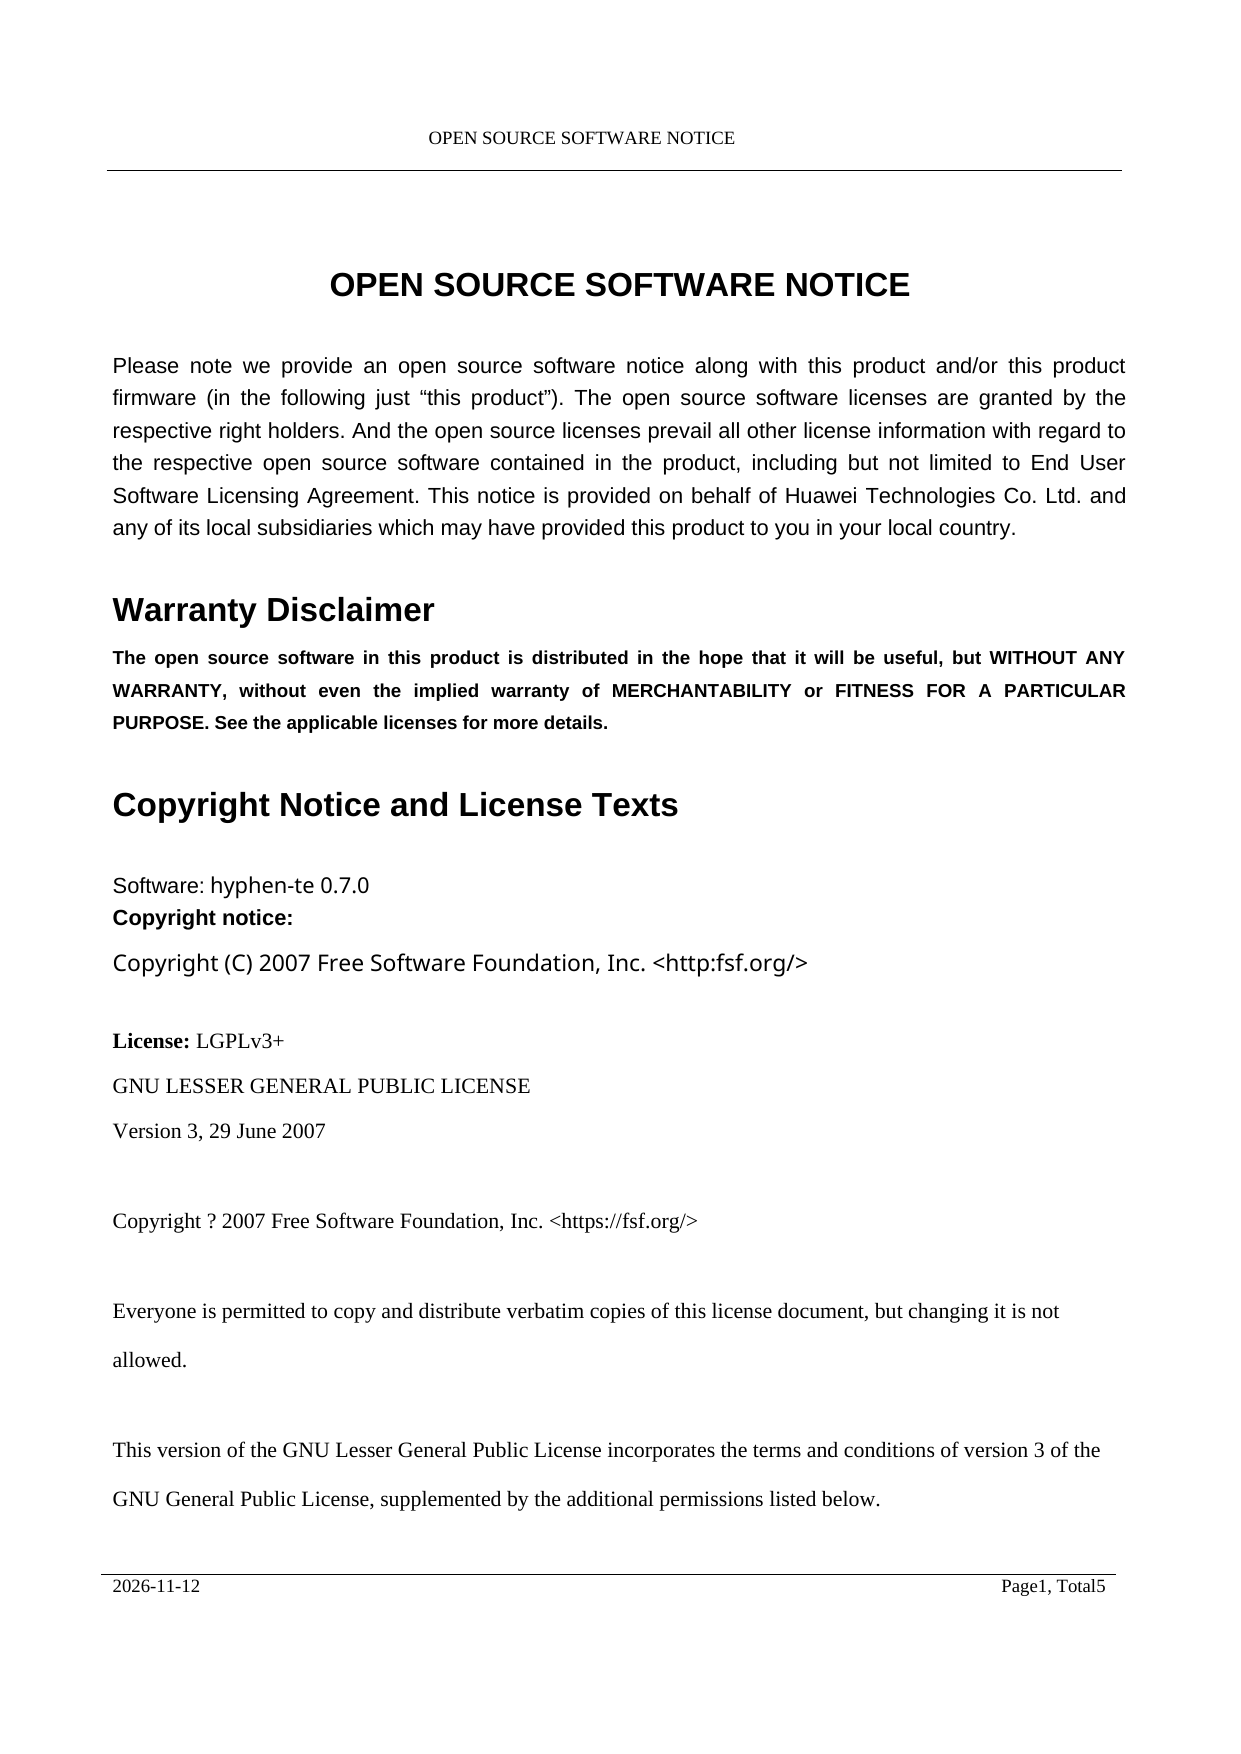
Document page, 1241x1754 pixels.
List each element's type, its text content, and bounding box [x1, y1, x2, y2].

text Copyright (C) 2007 Free Software Foundation, Inc. <http:fsf.org/> [112, 947, 1128, 979]
text OPEN SOURCE SOFTWARE NOTICE [112, 251, 1128, 316]
text Everyone is permitted to copy and distribute verbatim copies of this license document, but changing it is not allowed. [112, 1295, 1128, 1376]
text Copyright Notice and License Texts [112, 771, 1128, 836]
text This version of the GNU Lesser General Public License incorporates the terms and conditions of version 3 of the GNU General Public License, supplemented by the additional permissions listed below. [112, 1434, 1128, 1515]
text Copyright ? 2007 Free Software Foundation, Inc. <https://fsf.org/> [112, 1204, 1128, 1237]
text Version 3, 29 June 2007 [112, 1114, 1128, 1147]
text Please note we provide an open source software notice along with this product and/or this product firmware (in the following just “this product”). The open source software licenses are granted by the respective right holders. And the open source licenses prevail all other license information with regard to the respective open source software contained in the product, including but not limited to End User Software Licensing Agreement. This notice is provided on behalf of Huawei Technologies Co. Ltd. and any of its local subsidiaries which may have provided this product to you in your local country. [112, 349, 1128, 544]
text Warranty Disclaimer [112, 576, 1128, 641]
text Copyright notice: [112, 901, 1128, 934]
text GNU LESSER GENERAL PUBLIC LICENSE [112, 1069, 1128, 1102]
text License: LGPLv3+ [112, 1024, 1128, 1057]
text The open source software in this product is distributed in the hope that it will be useful, but WITHOUT ANY WARRANTY, without even the implied warranty of MERCHANTABILITY or FITNESS FOR A PARTICULAR PURPOSE. See the applicable licenses for more details. [112, 641, 1128, 739]
text Software: hyphen-te 0.7.0 [112, 869, 1128, 901]
